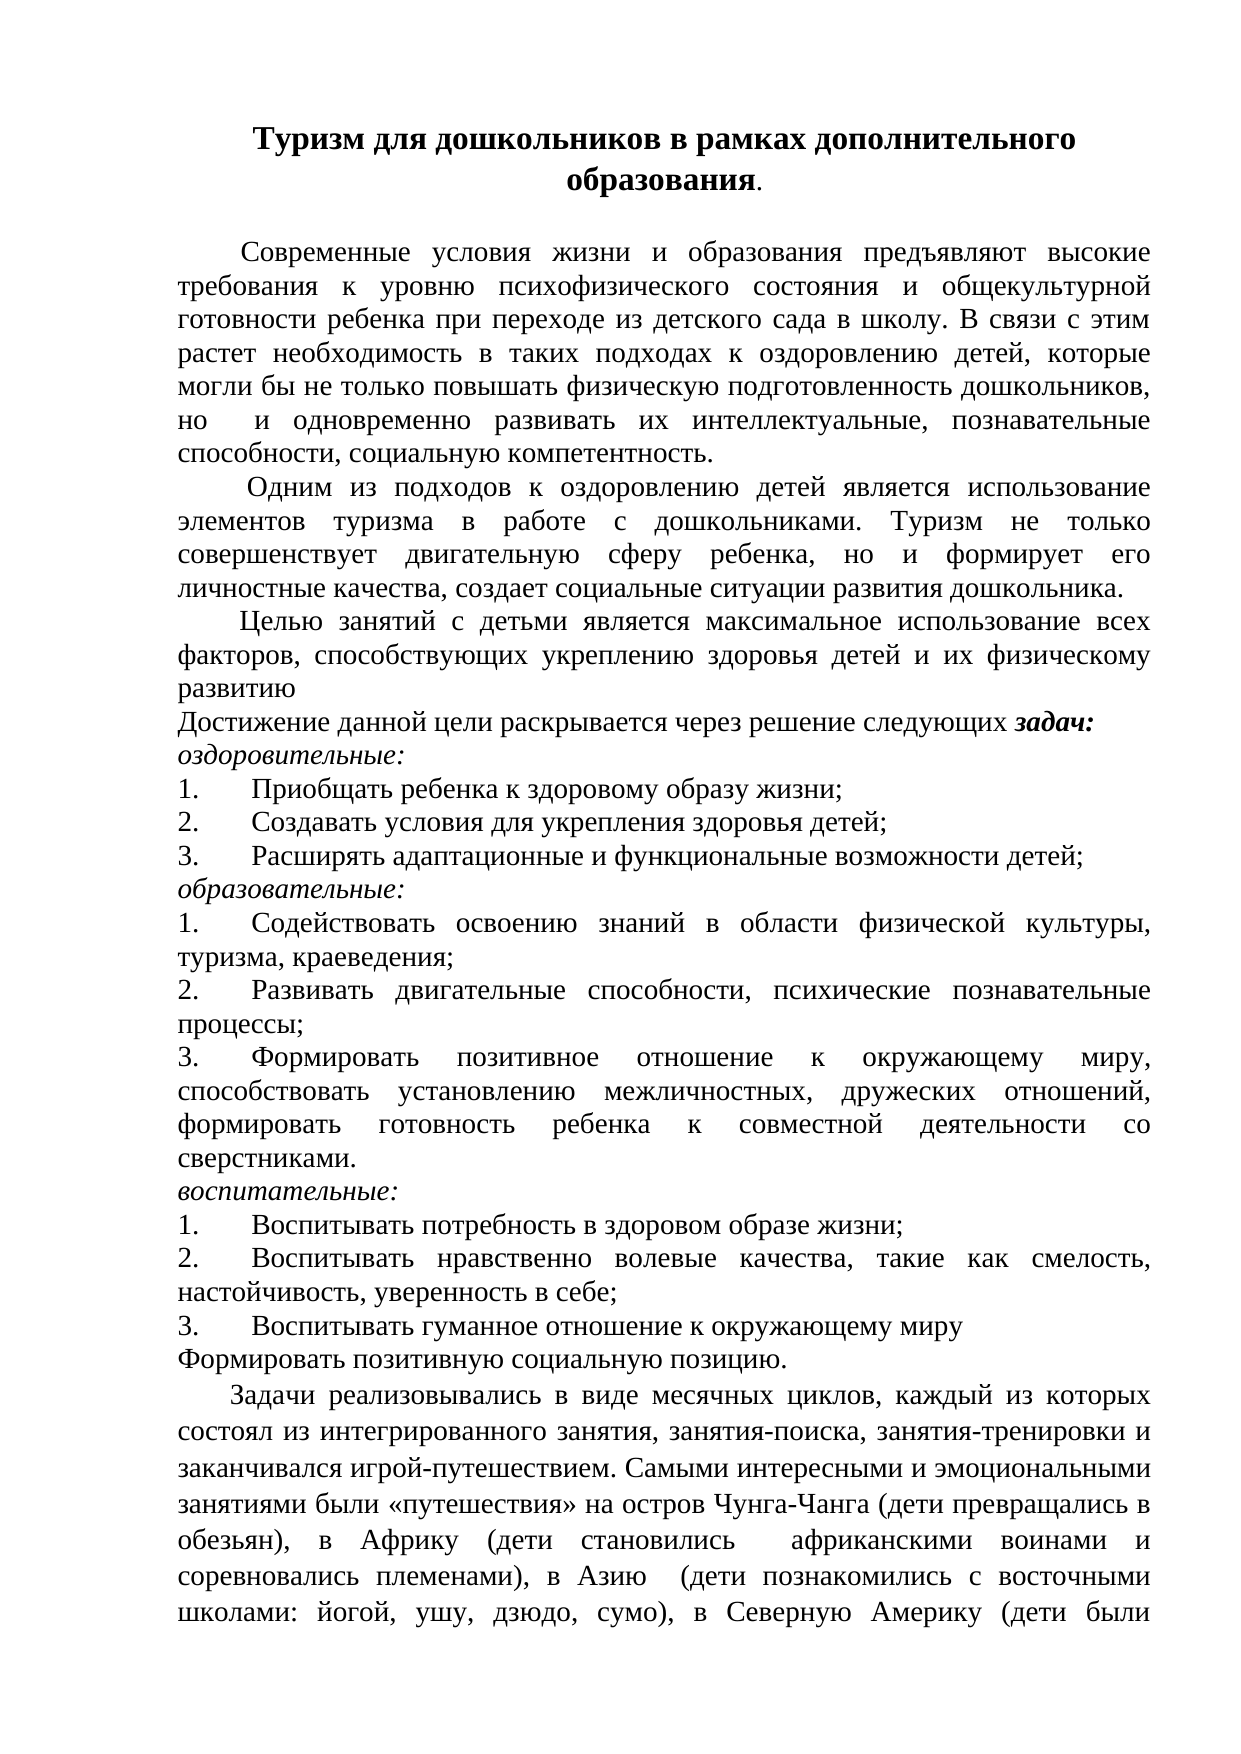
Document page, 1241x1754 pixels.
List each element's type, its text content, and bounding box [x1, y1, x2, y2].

list Воспитывать нравственно волевые качества, такие как смелость, настойчивость, уверенность в себе; [177, 1241, 1152, 1308]
text Туризм для дошкольников в рамках дополнительного образования. [177, 118, 1152, 198]
list Развивать двигательные способности, психические познавательные процессы; [177, 972, 1152, 1039]
text Целью занятий с детьми является максимальное использование всех факторов, способствующих укреплению здоровья детей и их физическому развитию [177, 603, 1152, 704]
text Одним из подходов к оздоровлению детей является использование элементов туризма в работе с дошкольниками. Туризм не только совершенствует двигательную сферу ребенка, но и формирует его личностные качества, создает социальные ситуации развития дошкольника. [177, 469, 1152, 603]
list Воспитывать гуманное отношение к окружающему миру [177, 1308, 1152, 1341]
text Современные условия жизни и образования предъявляют высокие требования к уровню психофизического состояния и общекультурной готовности ребенка при переходе из детского сада в школу. В связи с этим растет необходимость в таких подходах к оздоровлению детей, которые могли бы не только повышать физическую подготовленность дошкольников, но и одновременно развивать их интеллектуальные, познавательные способности, социальную компетентность. [177, 234, 1152, 469]
text Достижение данной цели раскрывается через решение следующих задач: [177, 704, 1152, 737]
list Формировать позитивное отношение к окружающему миру, способствовать установлению межличностных, дружеских отношений, формировать готовность ребенка к совместной деятельности со сверстниками. [177, 1039, 1152, 1173]
text образовательные: [177, 872, 1152, 905]
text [177, 1377, 1152, 1628]
text Формировать позитивную социальную позицию. [177, 1341, 1152, 1375]
list Воспитывать потребность в здоровом образе жизни; [177, 1207, 1152, 1241]
list Приобщать ребенка к здоровому образу жизни; [177, 771, 1152, 804]
list Создавать условия для укрепления здоровья детей; [177, 804, 1152, 838]
list Содействовать освоению знаний в области физической культуры, туризма, краеведения; [177, 905, 1152, 972]
list Расширять адаптационные и функциональные возможности детей; [177, 838, 1152, 872]
text оздоровительные: [177, 737, 1152, 771]
text воспитательные: [177, 1173, 1152, 1207]
